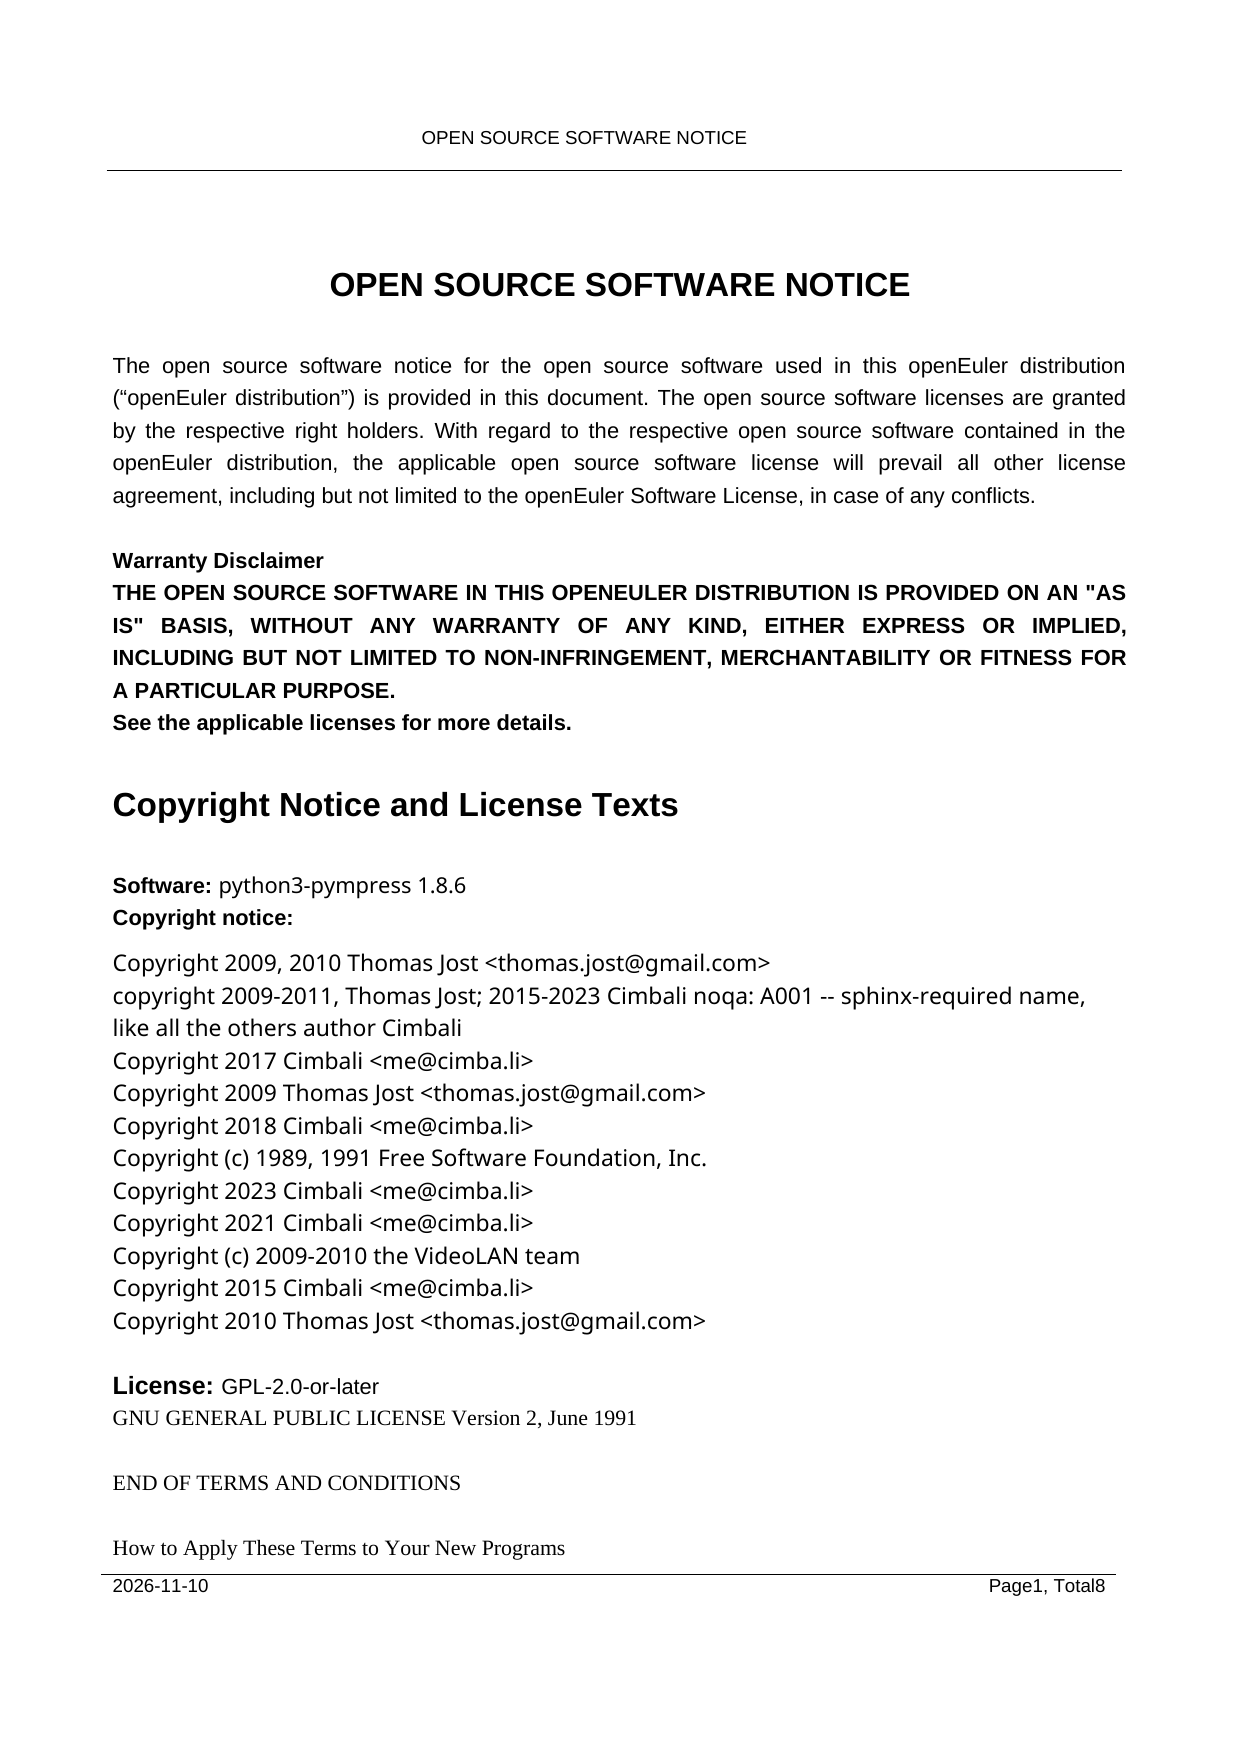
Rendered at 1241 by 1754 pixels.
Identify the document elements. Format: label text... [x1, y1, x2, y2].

text Copyright 2009, 2010 Thomas Jost <thomas.jost@gmail.com> copyright 2009-2011, Thomas Jost; 2015-2023 Cimbali noqa: A001 -- sphinx-required name, like all the others author Cimbali Copyright 2017 Cimbali <me@cimba.li> Copyright 2009 Thomas Jost <thomas.jost@gmail.com> Copyright 2018 Cimbali <me@cimba.li> Copyright (c) 1989, 1991 Free Software Foundation, Inc. Copyright 2023 Cimbali <me@cimba.li> Copyright 2021 Cimbali <me@cimba.li> Copyright (c) 2009-2010 the VideoLAN team Copyright 2015 Cimbali <me@cimba.li> Copyright 2010 Thomas Jost <thomas.jost@gmail.com> [112, 947, 1128, 1369]
text Copyright Notice and License Texts [112, 771, 1128, 836]
text The open source software notice for the open source software used in this openEuler distribution (“openEuler distribution”) is provided in this document. The open source software licenses are granted by the respective right holders. With regard to the respective open source software contained in the openEuler distribution, the applicable open source software license will prevail all other license agreement, including but not limited to the openEuler Software License, in case of any conflicts. [112, 349, 1128, 511]
text THE OPEN SOURCE SOFTWARE IN THIS OPENEULER DISTRIBUTION IS PROVIDED ON AN "AS IS" BASIS, WITHOUT ANY WARRANTY OF ANY KIND, EITHER EXPRESS OR IMPLIED, INCLUDING BUT NOT LIMITED TO NON-INFRINGEMENT, MERCHANTABILITY OR FITNESS FOR A PARTICULAR PURPOSE. See the applicable licenses for more details. [112, 576, 1128, 739]
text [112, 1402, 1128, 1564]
text Warranty Disclaimer [112, 544, 1128, 576]
text OPEN SOURCE SOFTWARE NOTICE [112, 251, 1128, 316]
text Copyright notice: [112, 901, 1128, 934]
title Software: python3-pympress 1.8.6 [112, 869, 1128, 901]
text License: GPL-2.0-or-later [112, 1369, 1128, 1402]
